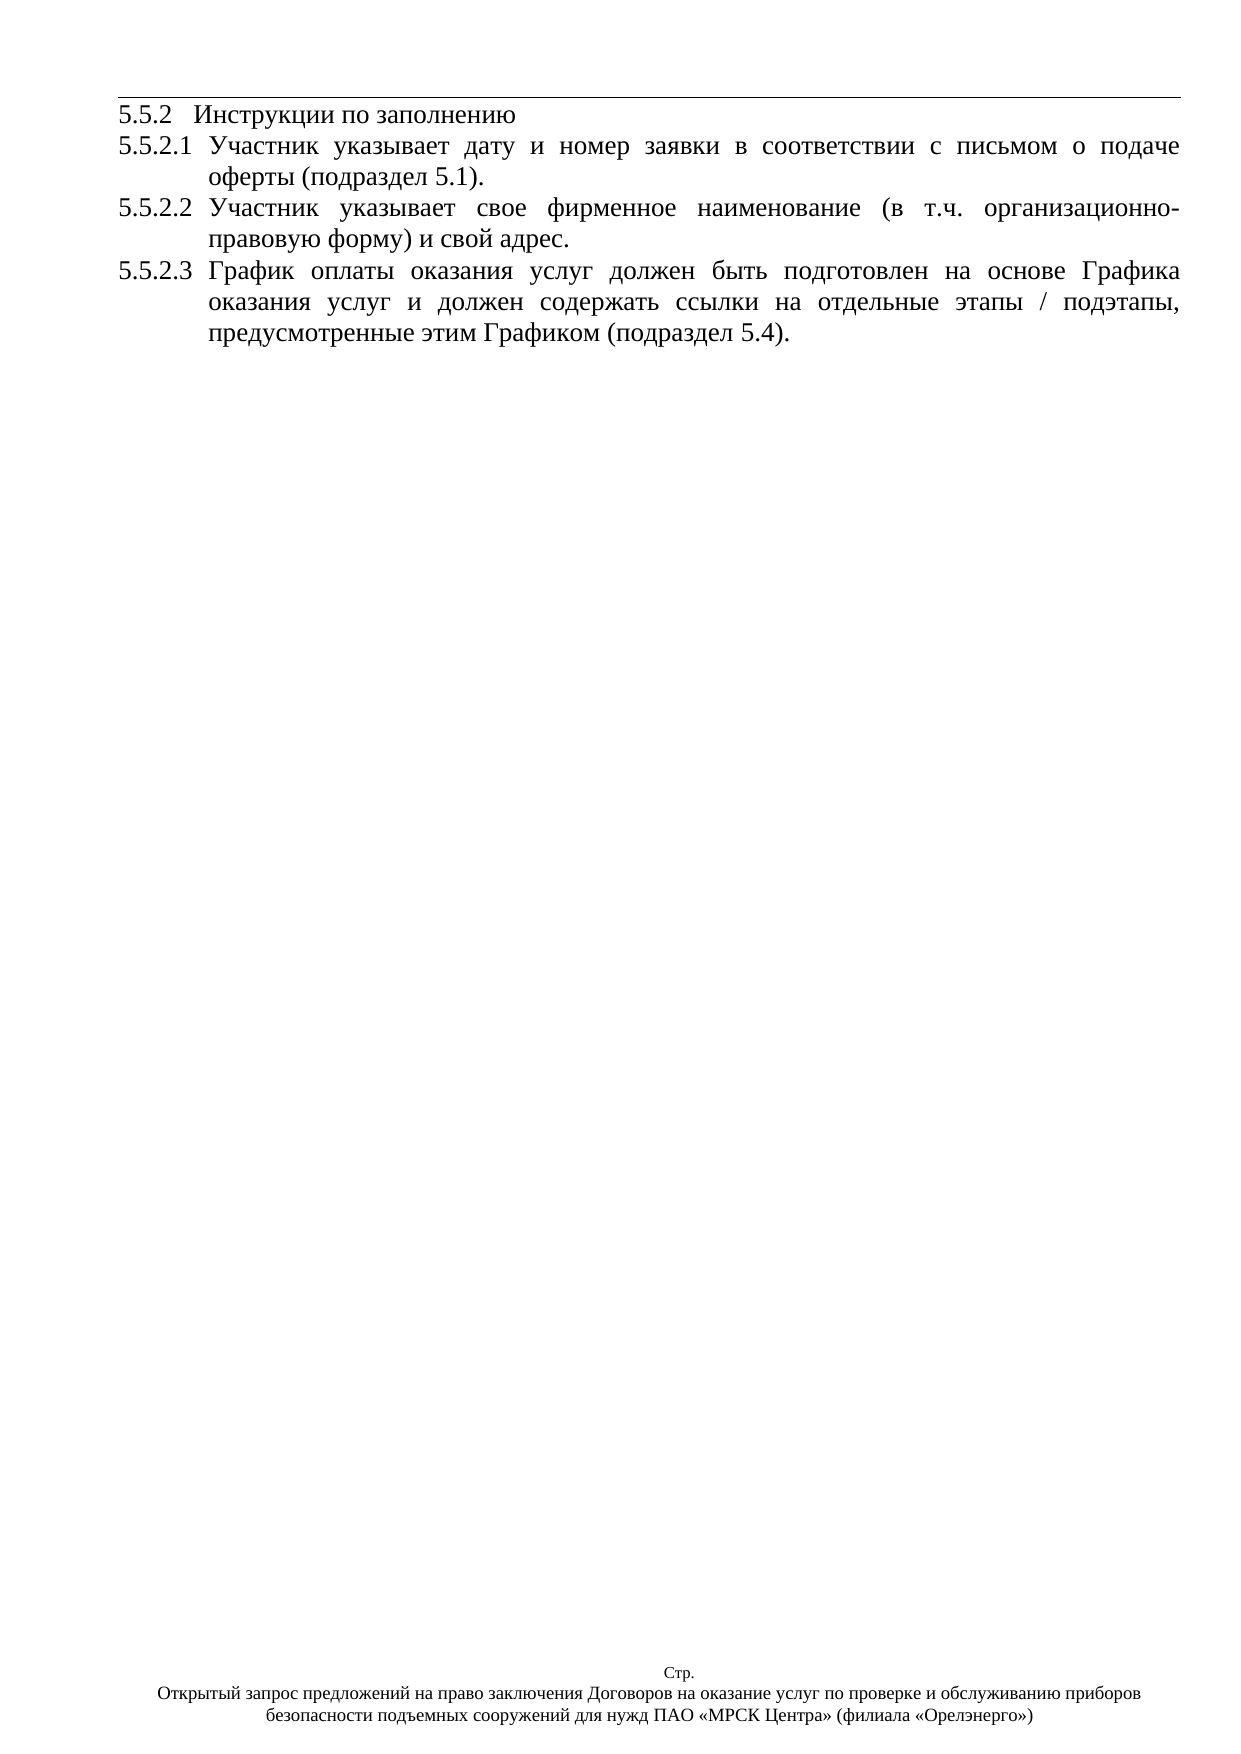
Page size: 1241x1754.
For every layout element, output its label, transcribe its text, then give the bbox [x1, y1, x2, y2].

list Участник указывает дату и номер заявки в соответствии с письмом о подаче оферты (подраздел 5.1). [118, 129, 1181, 191]
list График оплаты оказания услуг должен быть подготовлен на основе Графика оказания услуг и должен содержать ссылки на отдельные этапы / подэтапы, предусмотренные этим Графиком (подраздел 5.4). [118, 254, 1181, 347]
subtitle Инструкции по заполнению [118, 98, 1181, 129]
list Участник указывает свое фирменное наименование (в т.ч. организационно-правовую форму) и свой адрес. [118, 191, 1181, 254]
